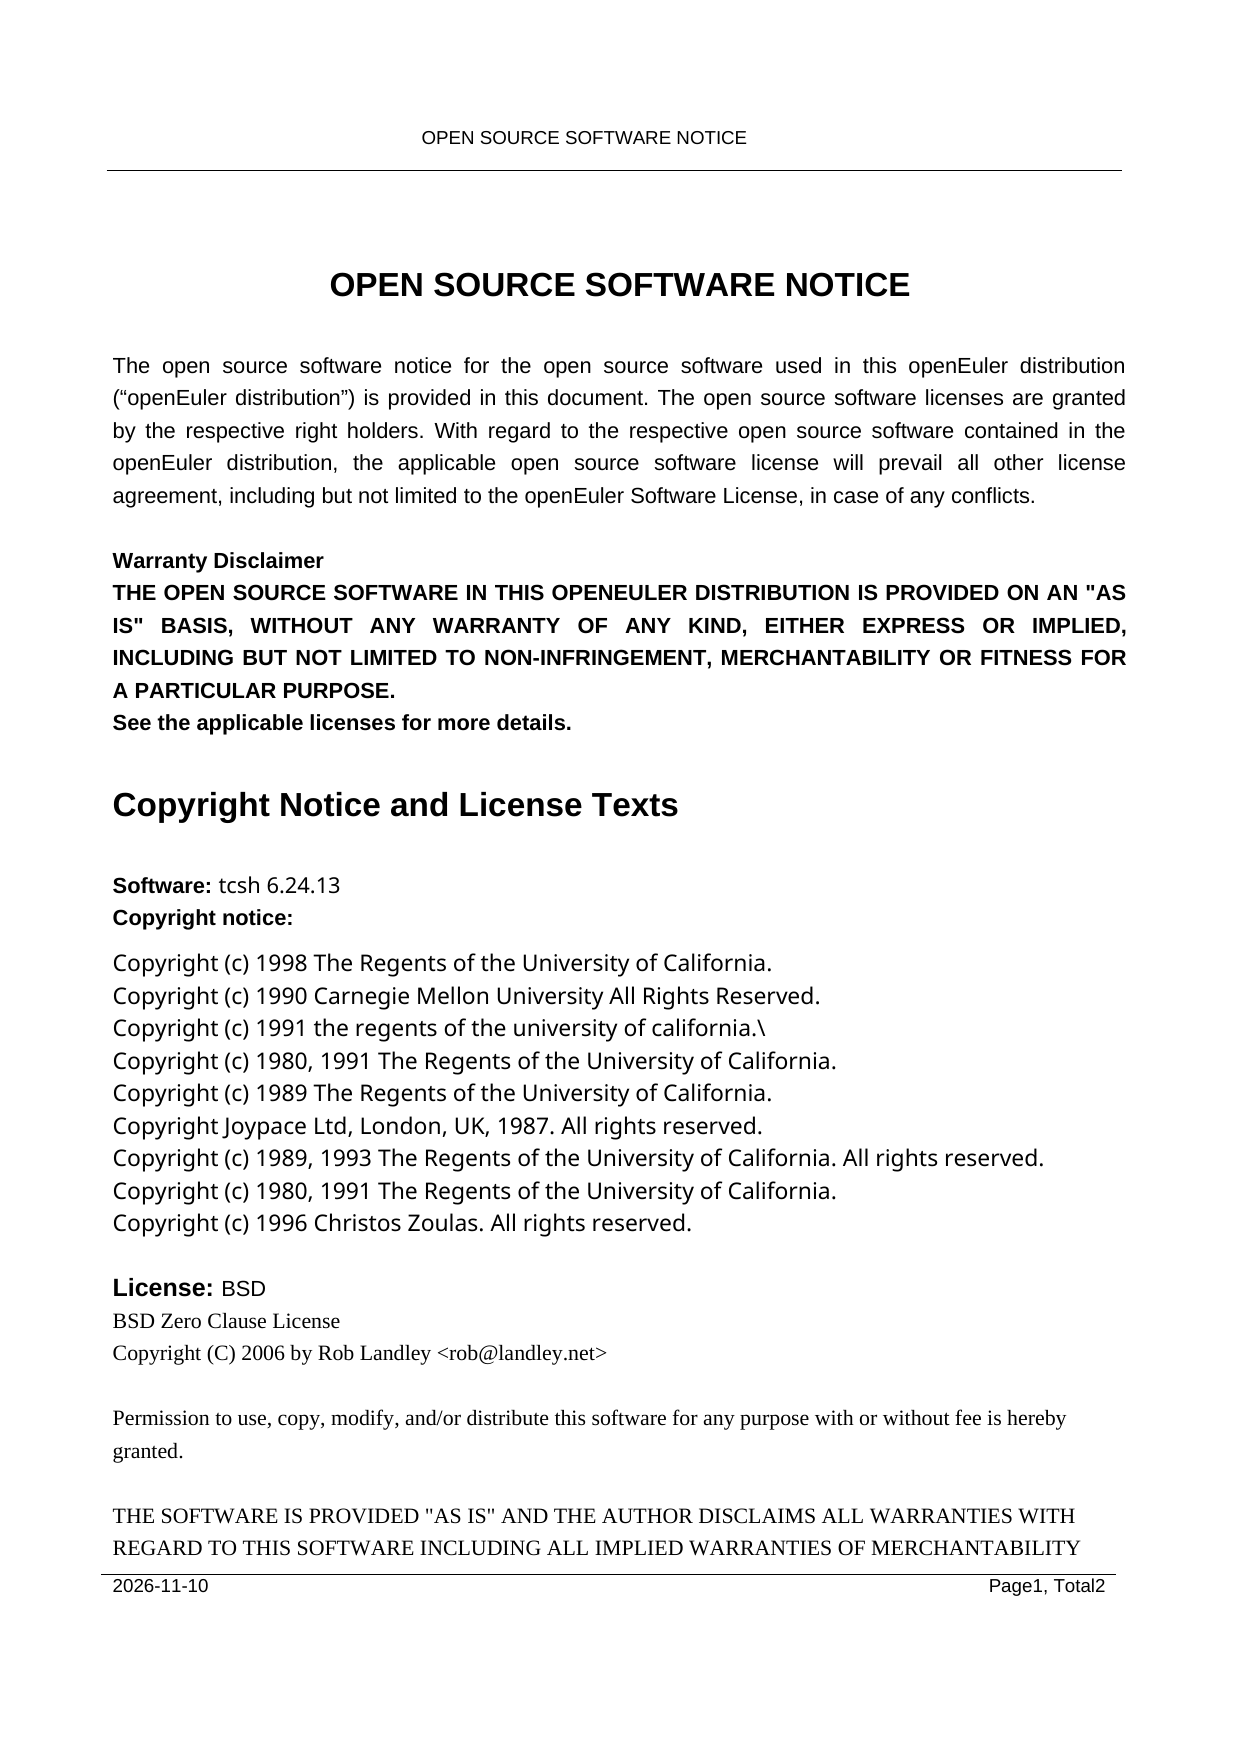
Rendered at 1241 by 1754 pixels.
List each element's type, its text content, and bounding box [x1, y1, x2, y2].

text OPEN SOURCE SOFTWARE NOTICE [112, 251, 1128, 316]
text License: BSD [112, 1272, 1128, 1304]
text The open source software notice for the open source software used in this openEuler distribution (“openEuler distribution”) is provided in this document. The open source software licenses are granted by the respective right holders. With regard to the respective open source software contained in the openEuler distribution, the applicable open source software license will prevail all other license agreement, including but not limited to the openEuler Software License, in case of any conflicts. [112, 349, 1128, 511]
text THE OPEN SOURCE SOFTWARE IN THIS OPENEULER DISTRIBUTION IS PROVIDED ON AN "AS IS" BASIS, WITHOUT ANY WARRANTY OF ANY KIND, EITHER EXPRESS OR IMPLIED, INCLUDING BUT NOT LIMITED TO NON-INFRINGEMENT, MERCHANTABILITY OR FITNESS FOR A PARTICULAR PURPOSE. See the applicable licenses for more details. [112, 576, 1128, 739]
text Copyright (c) 1998 The Regents of the University of California. Copyright (c) 1990 Carnegie Mellon University All Rights Reserved. Copyright (c) 1991 the regents of the university of california.\ Copyright (c) 1980, 1991 The Regents of the University of California. Copyright (c) 1989 The Regents of the University of California. Copyright Joypace Ltd, London, UK, 1987. All rights reserved. Copyright (c) 1989, 1993 The Regents of the University of California. All rights reserved. Copyright (c) 1980, 1991 The Regents of the University of California. Copyright (c) 1996 Christos Zoulas. All rights reserved. [112, 947, 1128, 1272]
text Copyright Notice and License Texts [112, 771, 1128, 836]
text Copyright notice: [112, 901, 1128, 934]
text Warranty Disclaimer [112, 544, 1128, 576]
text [112, 1304, 1128, 1564]
title Software: tcsh 6.24.13 [112, 869, 1128, 901]
